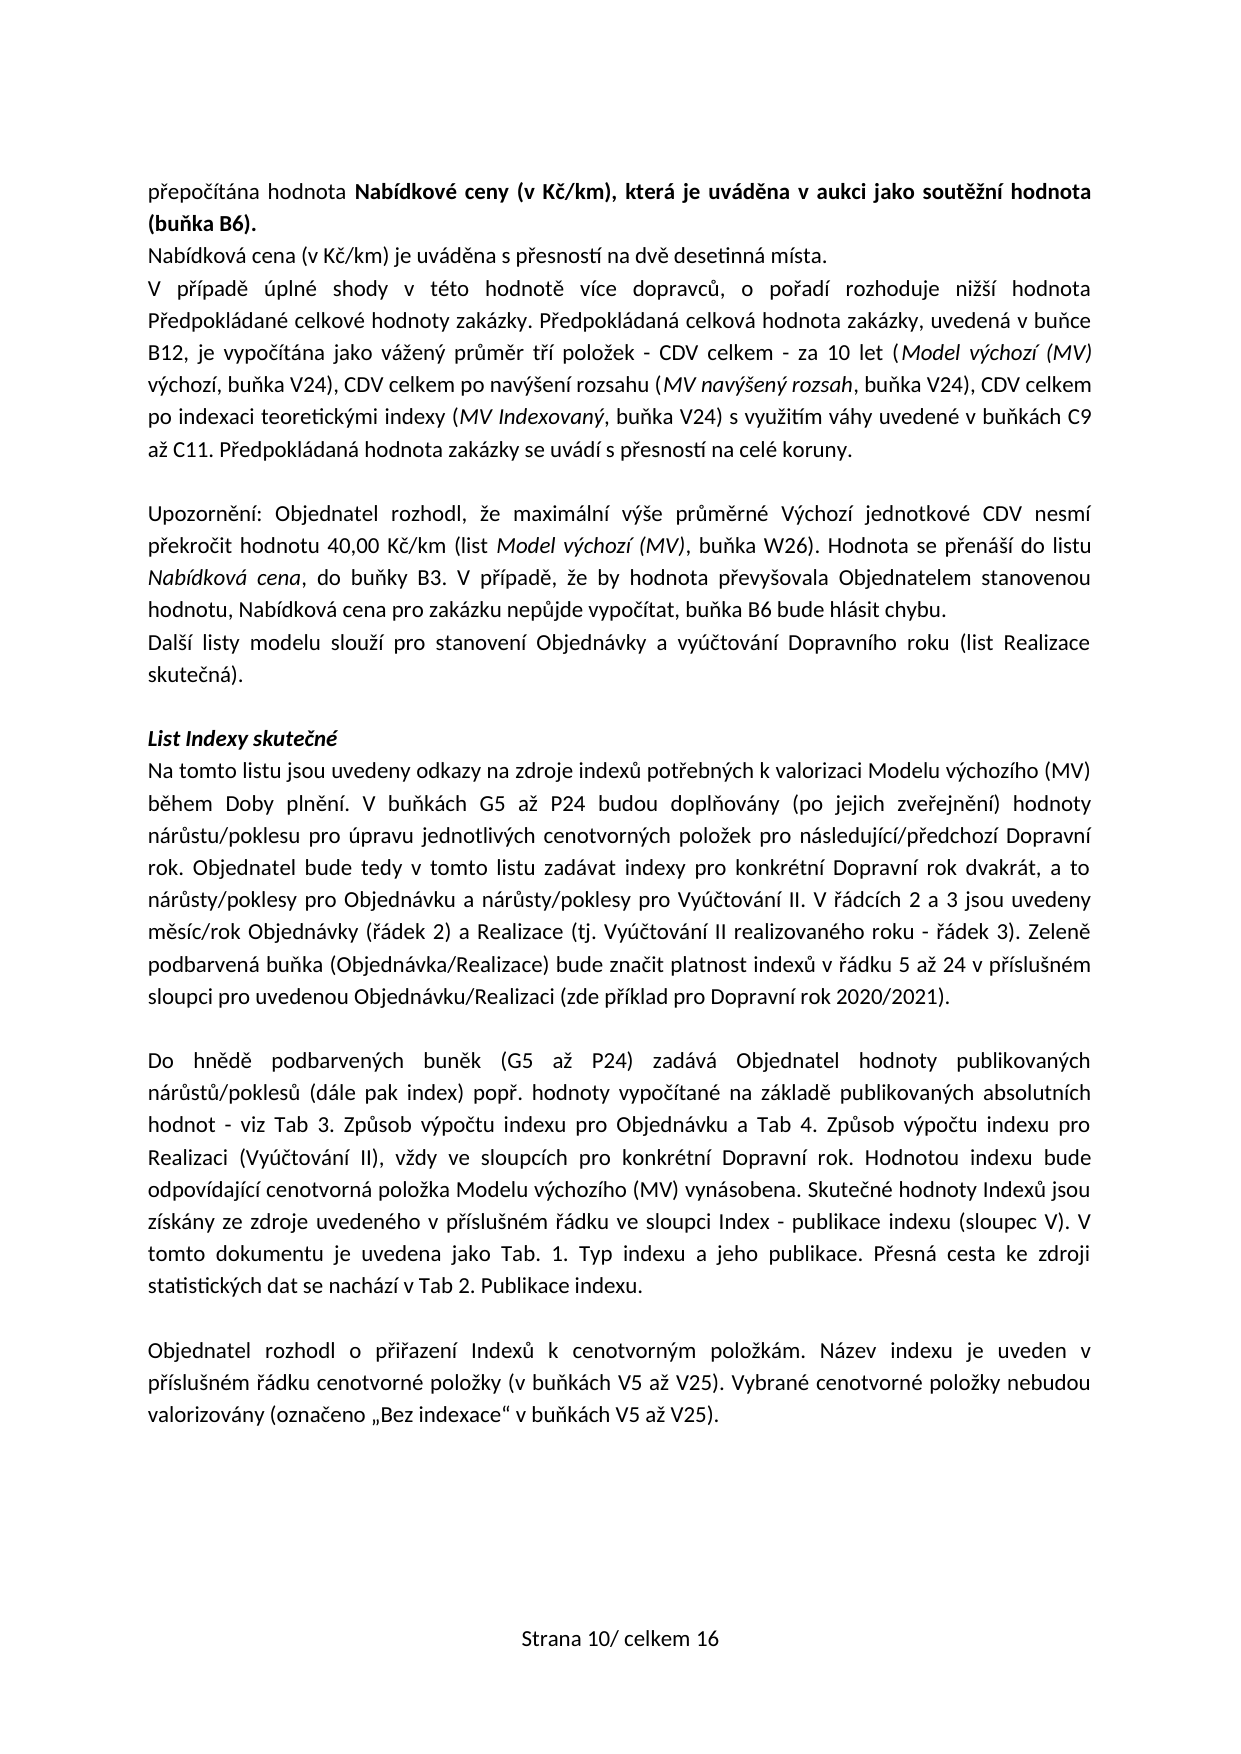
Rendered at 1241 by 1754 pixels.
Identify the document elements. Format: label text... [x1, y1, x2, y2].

text Upozornění: Objednatel rozhodl, že maximální výše průměrné Výchozí jednotkové CDV nesmí překročit hodnotu 40,00 Kč/km (list Model výchozí (MV), buňka W26). Hodnota se přenáší do listu Nabídková cena, do buňky B3. V případě, že by hodnota převyšovala Objednatelem stanovenou hodnotu, Nabídková cena pro zakázku nepůjde vypočítat, buňka B6 bude hlásit chybu. [148, 499, 1092, 624]
text V případě úplné shody v této hodnotě více dopravců, o pořadí rozhoduje nižší hodnota Předpokládané celkové hodnoty zakázky. Předpokládaná celková hodnota zakázky, uvedená v buňce B12, je vypočítána jako vážený průměr tří položek - CDV celkem - za 10 let (Model výchozí (MV) výchozí, buňka V24), CDV celkem po navýšení rozsahu (MV navýšený rozsah, buňka V24), CDV celkem po indexaci teoretickými indexy (MV Indexovaný, buňka V24) s využitím váhy uvedené v buňkách C9 až C11. Předpokládaná hodnota zakázky se uvádí s přesností na celé koruny. [148, 274, 1092, 463]
text Objednatel rozhodl o přiřazení Indexů k cenotvorným položkám. Název indexu je uveden v příslušném řádku cenotvorné položky (v buňkách V5 až V25). Vybrané cenotvorné položky nebudou valorizovány (označeno „Bez indexace“ v buňkách V5 až V25). [148, 1336, 1092, 1428]
text List Indexy skutečné [148, 724, 1092, 752]
text Další listy modelu slouží pro stanovení Objednávky a vyúčtování Dopravního roku (list Realizace skutečná). [148, 628, 1092, 688]
text Na tomto listu jsou uvedeny odkazy na zdroje indexů potřebných k valorizaci Modelu výchozího (MV) během Doby plnění. V buňkách G5 až P24 budou doplňovány (po jejich zveřejnění) hodnoty nárůstu/poklesu pro úpravu jednotlivých cenotvorných položek pro následující/předchozí Dopravní rok. Objednatel bude tedy v tomto listu zadávat indexy pro konkrétní Dopravní rok dvakrát, a to nárůsty/poklesy pro Objednávku a nárůsty/poklesy pro Vyúčtování II. V řádcích 2 a 3 jsou uvedeny měsíc/rok Objednávky (řádek 2) a Realizace (tj. Vyúčtování II realizovaného roku - řádek 3). Zeleně podbarvená buňka (Objednávka/Realizace) bude značit platnost indexů v řádku 5 až 24 v příslušném sloupci pro uvedenou Objednávku/Realizaci (zde příklad pro Dopravní rok 2020/2021). [148, 757, 1092, 1010]
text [148, 177, 1092, 237]
text Nabídková cena (v Kč/km) je uváděna s přesností na dvě desetinná místa. [148, 242, 1092, 269]
text Do hnědě podbarvených buněk (G5 až P24) zadává Objednatel hodnoty publikovaných nárůstů/poklesů (dále pak index) popř. hodnoty vypočítané na základě publikovaných absolutních hodnot - viz Tab 3. Způsob výpočtu indexu pro Objednávku a Tab 4. Způsob výpočtu indexu pro Realizaci (Vyúčtování II), vždy ve sloupcích pro konkrétní Dopravní rok. Hodnotou indexu bude odpovídající cenotvorná položka Modelu výchozího (MV) vynásobena. Skutečné hodnoty Indexů jsou získány ze zdroje uvedeného v příslušném řádku ve sloupci Index - publikace indexu (sloupec V). V tomto dokumentu je uvedena jako Tab. 1. Typ indexu a jeho publikace. Přesná cesta ke zdroji statistických dat se nachází v Tab 2. Publikace indexu. [148, 1046, 1092, 1299]
